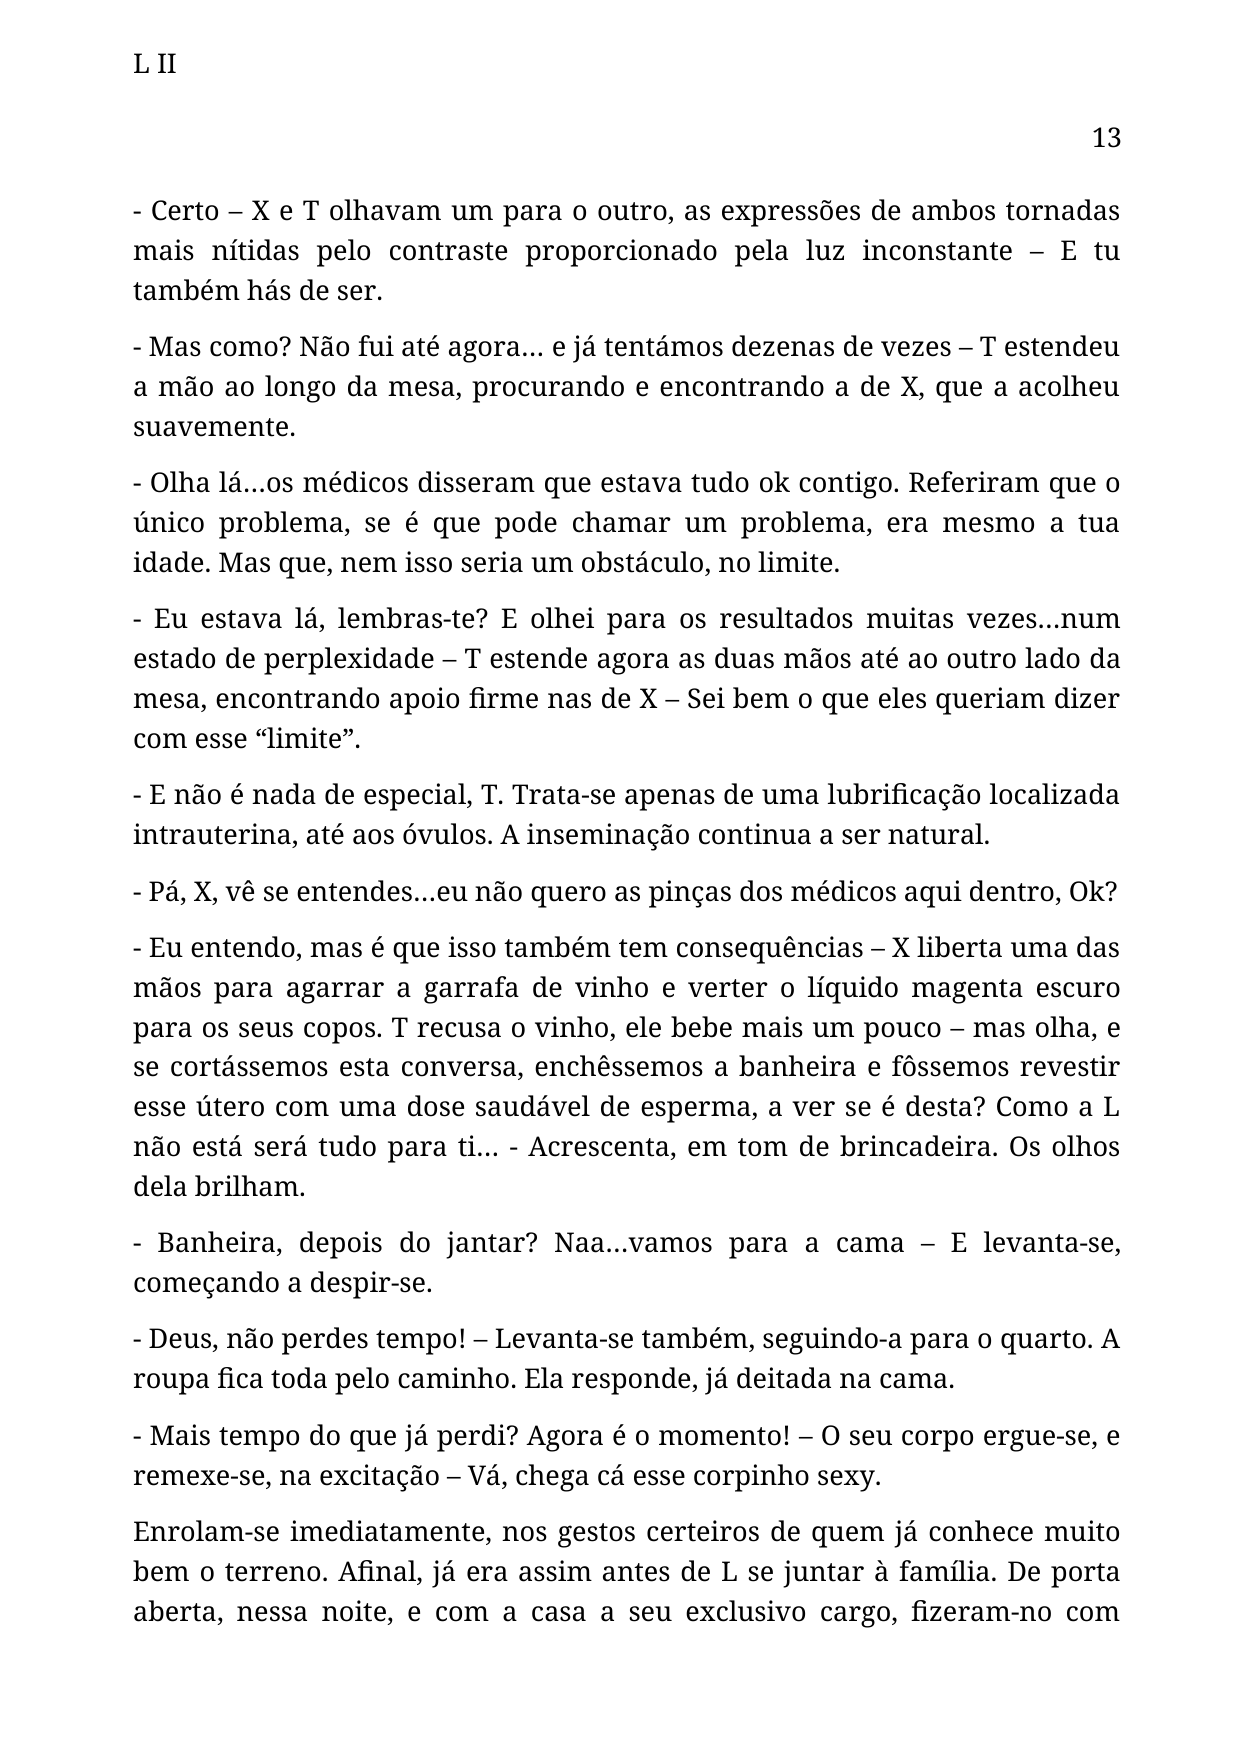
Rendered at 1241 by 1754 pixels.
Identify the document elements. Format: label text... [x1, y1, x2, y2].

text - E não é nada de especial, T. Trata-se apenas de uma lubrificação localizada intrauterina, até aos óvulos. A inseminação continua a ser natural. [133, 776, 1122, 852]
text - Eu entendo, mas é que isso também tem consequências – X liberta uma das mãos para agarrar a garrafa de vinho e verter o líquido magenta escuro para os seus copos. T recusa o vinho, ele bebe mais um pouco – mas olha, e se cortássemos esta conversa, enchêssemos a banheira e fôssemos revestir esse útero com uma dose saudável de esperma, a ver se é desta? Como a L não está será tudo para ti… - Acrescenta, em tom de brincadeira. Os olhos dela brilham. [133, 928, 1122, 1204]
text - Banheira, depois do jantar? Naa…vamos para a cama – E levanta-se, começando a despir-se. [133, 1224, 1122, 1300]
text - Mas como? Não fui até agora… e já tentámos dezenas de vezes – T estendeu a mão ao longo da mesa, procurando e encontrando a de X, que a acolheu suavemente. [133, 328, 1122, 444]
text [133, 1512, 1122, 1629]
text - Olha lá…os médicos disseram que estava tudo ok contigo. Referiram que o único problema, se é que pode chamar um problema, era mesmo a tua idade. Mas que, nem isso seria um obstáculo, no limite. [133, 464, 1122, 580]
text - Deus, não perdes tempo! – Levanta-se também, seguindo-a para o quarto. A roupa fica toda pelo caminho. Ela responde, já deitada na cama. [133, 1320, 1122, 1397]
text - Certo – X e T olhavam um para o outro, as expressões de ambos tornadas mais nítidas pelo contraste proporcionado pela luz inconstante – E tu também hás de ser. [133, 192, 1122, 308]
text - Eu estava lá, lembras-te? E olhei para os resultados muitas vezes…num estado de perplexidade – T estende agora as duas mãos até ao outro lado da mesa, encontrando apoio firme nas de X – Sei bem o que eles queriam dizer com esse “limite”. [133, 600, 1122, 756]
text - Pá, X, vê se entendes…eu não quero as pinças dos médicos aqui dentro, Ok? [133, 872, 1122, 909]
text - Mais tempo do que já perdi? Agora é o momento! – O seu corpo ergue-se, e remexe-se, na excitação – Vá, chega cá esse corpinho sexy. [133, 1416, 1122, 1493]
